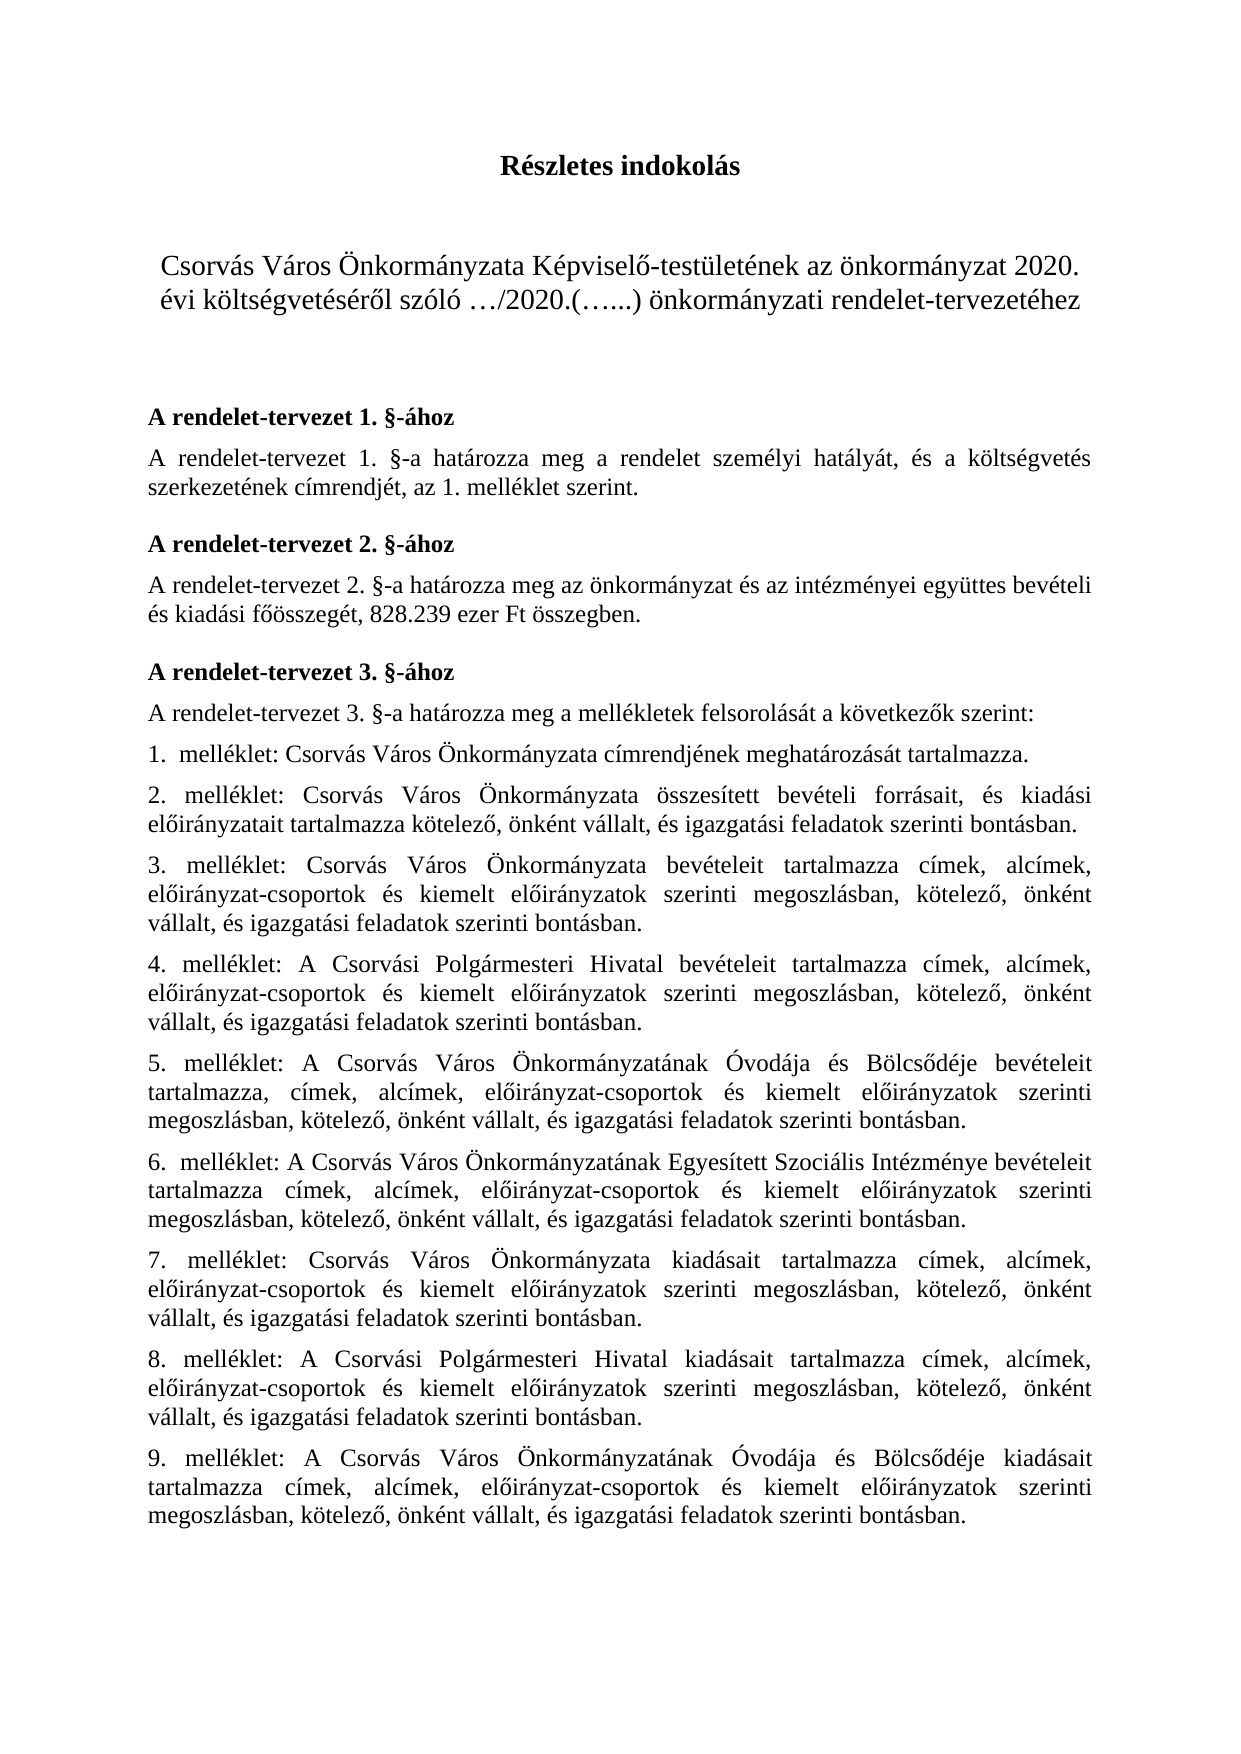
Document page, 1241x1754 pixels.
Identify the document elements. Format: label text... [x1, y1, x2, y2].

text 7. melléklet: Csorvás Város Önkormányzata kiadásait tartalmazza címek, alcímek, előirányzat-csoportok és kiemelt előirányzatok szerinti megoszlásban, kötelező, önként vállalt, és igazgatási feladatok szerinti bontásban. [148, 1245, 1093, 1332]
text A rendelet-tervezet 2. §-ához [148, 529, 1093, 558]
text 2. melléklet: Csorvás Város Önkormányzata összesített bevételi forrásait, és kiadási előirányzatait tartalmazza kötelező, önként vállalt, és igazgatási feladatok szerinti bontásban. [148, 780, 1093, 838]
text Csorvás Város Önkormányzata Képviselő-testületének az önkormányzat 2020. évi költségvetéséről szóló …/2020.(…...) önkormányzati rendelet-tervezetéhez [148, 248, 1093, 315]
text 8. melléklet: A Csorvási Polgármesteri Hivatal kiadásait tartalmazza címek, alcímek, előirányzat-csoportok és kiemelt előirányzatok szerinti megoszlásban, kötelező, önként vállalt, és igazgatási feladatok szerinti bontásban. [148, 1344, 1093, 1430]
text A rendelet-tervezet 1. §-ához [148, 402, 1093, 430]
text A rendelet-tervezet 2. §-a határozza meg az önkormányzat és az intézményei együttes bevételi és kiadási főösszegét, 828.239 ezer Ft összegben. [148, 570, 1093, 628]
text 9. melléklet: A Csorvás Város Önkormányzatának Óvodája és Bölcsődéje kiadásait tartalmazza címek, alcímek, előirányzat-csoportok és kiemelt előirányzatok szerinti megoszlásban, kötelező, önként vállalt, és igazgatási feladatok szerinti bontásban. [148, 1443, 1093, 1529]
text 1. melléklet: Csorvás Város Önkormányzata címrendjének meghatározását tartalmazza. [148, 739, 1093, 768]
text 4. melléklet: A Csorvási Polgármesteri Hivatal bevételeit tartalmazza címek, alcímek, előirányzat-csoportok és kiemelt előirányzatok szerinti megoszlásban, kötelező, önként vállalt, és igazgatási feladatok szerinti bontásban. [148, 949, 1093, 1035]
text A rendelet-tervezet 3. §-a határozza meg a mellékletek felsorolását a következők szerint: [148, 698, 1093, 727]
text 3. melléklet: Csorvás Város Önkormányzata bevételeit tartalmazza címek, alcímek, előirányzat-csoportok és kiemelt előirányzatok szerinti megoszlásban, kötelező, önként vállalt, és igazgatási feladatok szerinti bontásban. [148, 850, 1093, 937]
text A rendelet-tervezet 3. §-ához [148, 657, 1093, 685]
text 6. melléklet: A Csorvás Város Önkormányzatának Egyesített Szociális Intézménye bevételeit tartalmazza címek, alcímek, előirányzat-csoportok és kiemelt előirányzatok szerinti megoszlásban, kötelező, önként vállalt, és igazgatási feladatok szerinti bontásban. [148, 1147, 1093, 1233]
text 5. melléklet: A Csorvás Város Önkormányzatának Óvodája és Bölcsődéje bevételeit tartalmazza, címek, alcímek, előirányzat-csoportok és kiemelt előirányzatok szerinti megoszlásban, kötelező, önként vállalt, és igazgatási feladatok szerinti bontásban. [148, 1048, 1093, 1134]
text A rendelet-tervezet 1. §-a határozza meg a rendelet személyi hatályát, és a költségvetés szerkezetének címrendjét, az 1. melléklet szerint. [148, 443, 1093, 500]
text Részletes indokolás [148, 148, 1093, 181]
